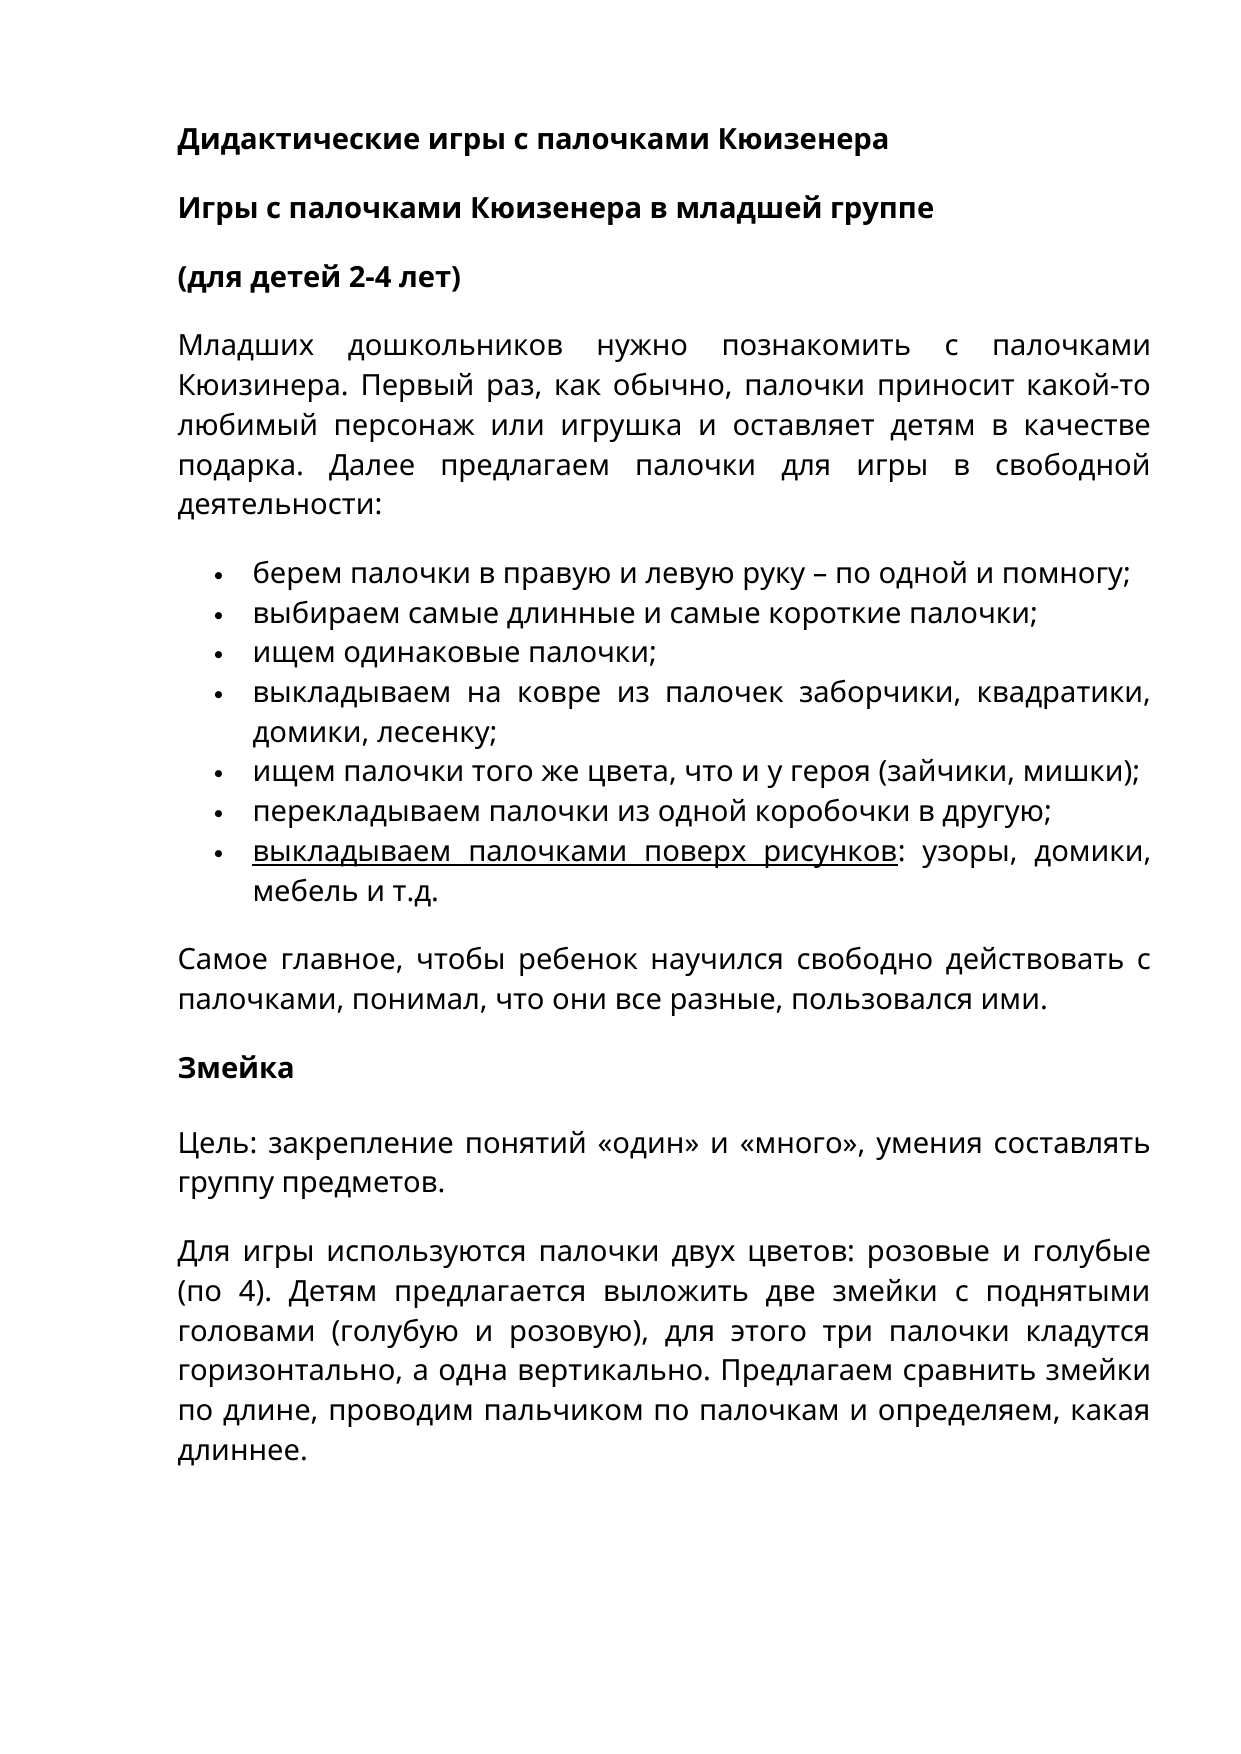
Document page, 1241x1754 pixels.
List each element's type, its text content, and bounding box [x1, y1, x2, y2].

text Самое главное, чтобы ребенок научился свободно действовать с палочками, понимал, что они все разные, пользовался ими. [177, 939, 1152, 1018]
list выкладываем палочками поверх рисунков: узоры, домики, мебель и т.д. [215, 830, 1152, 909]
text Игры с палочками Кюизенера в младшей группе [177, 187, 1152, 227]
text Дидактические игры с палочками Кюизенера [177, 118, 1152, 158]
list выкладываем на ковре из палочек заборчики, квадратики, домики, лесенку; [215, 671, 1152, 751]
text Младших дошкольников нужно познакомить с палочками Кюизинера. Первый раз, как обычно, палочки приносит какой-то любимый персонаж или игрушка и оставляет детям в качестве подарка. Далее предлагаем палочки для игры в свободной деятельности: [177, 325, 1152, 523]
text (для детей 2-4 лет) [177, 256, 1152, 296]
list перекладываем палочки из одной коробочки в другую; [215, 790, 1152, 830]
list ищем палочки того же цвета, что и у героя (зайчики, мишки); [215, 751, 1152, 790]
text Цель: закрепление понятий «один» и «много», умения составлять группу предметов. [177, 1122, 1152, 1201]
text Для игры используются палочки двух цветов: розовые и голубые (по 4). Детям предлагается выложить две змейки с поднятыми головами (голубую и розовую), для этого три палочки кладутся горизонтально, а одна вертикально. Предлагаем сравнить змейки по длине, проводим пальчиком по палочкам и определяем, какая длиннее. [177, 1231, 1152, 1469]
subtitle Змейка [177, 1047, 1152, 1087]
list берем палочки в правую и левую руку – по одной и помногу; [215, 552, 1152, 592]
list ищем одинаковые палочки; [215, 632, 1152, 671]
list выбираем самые длинные и самые короткие палочки; [215, 592, 1152, 632]
